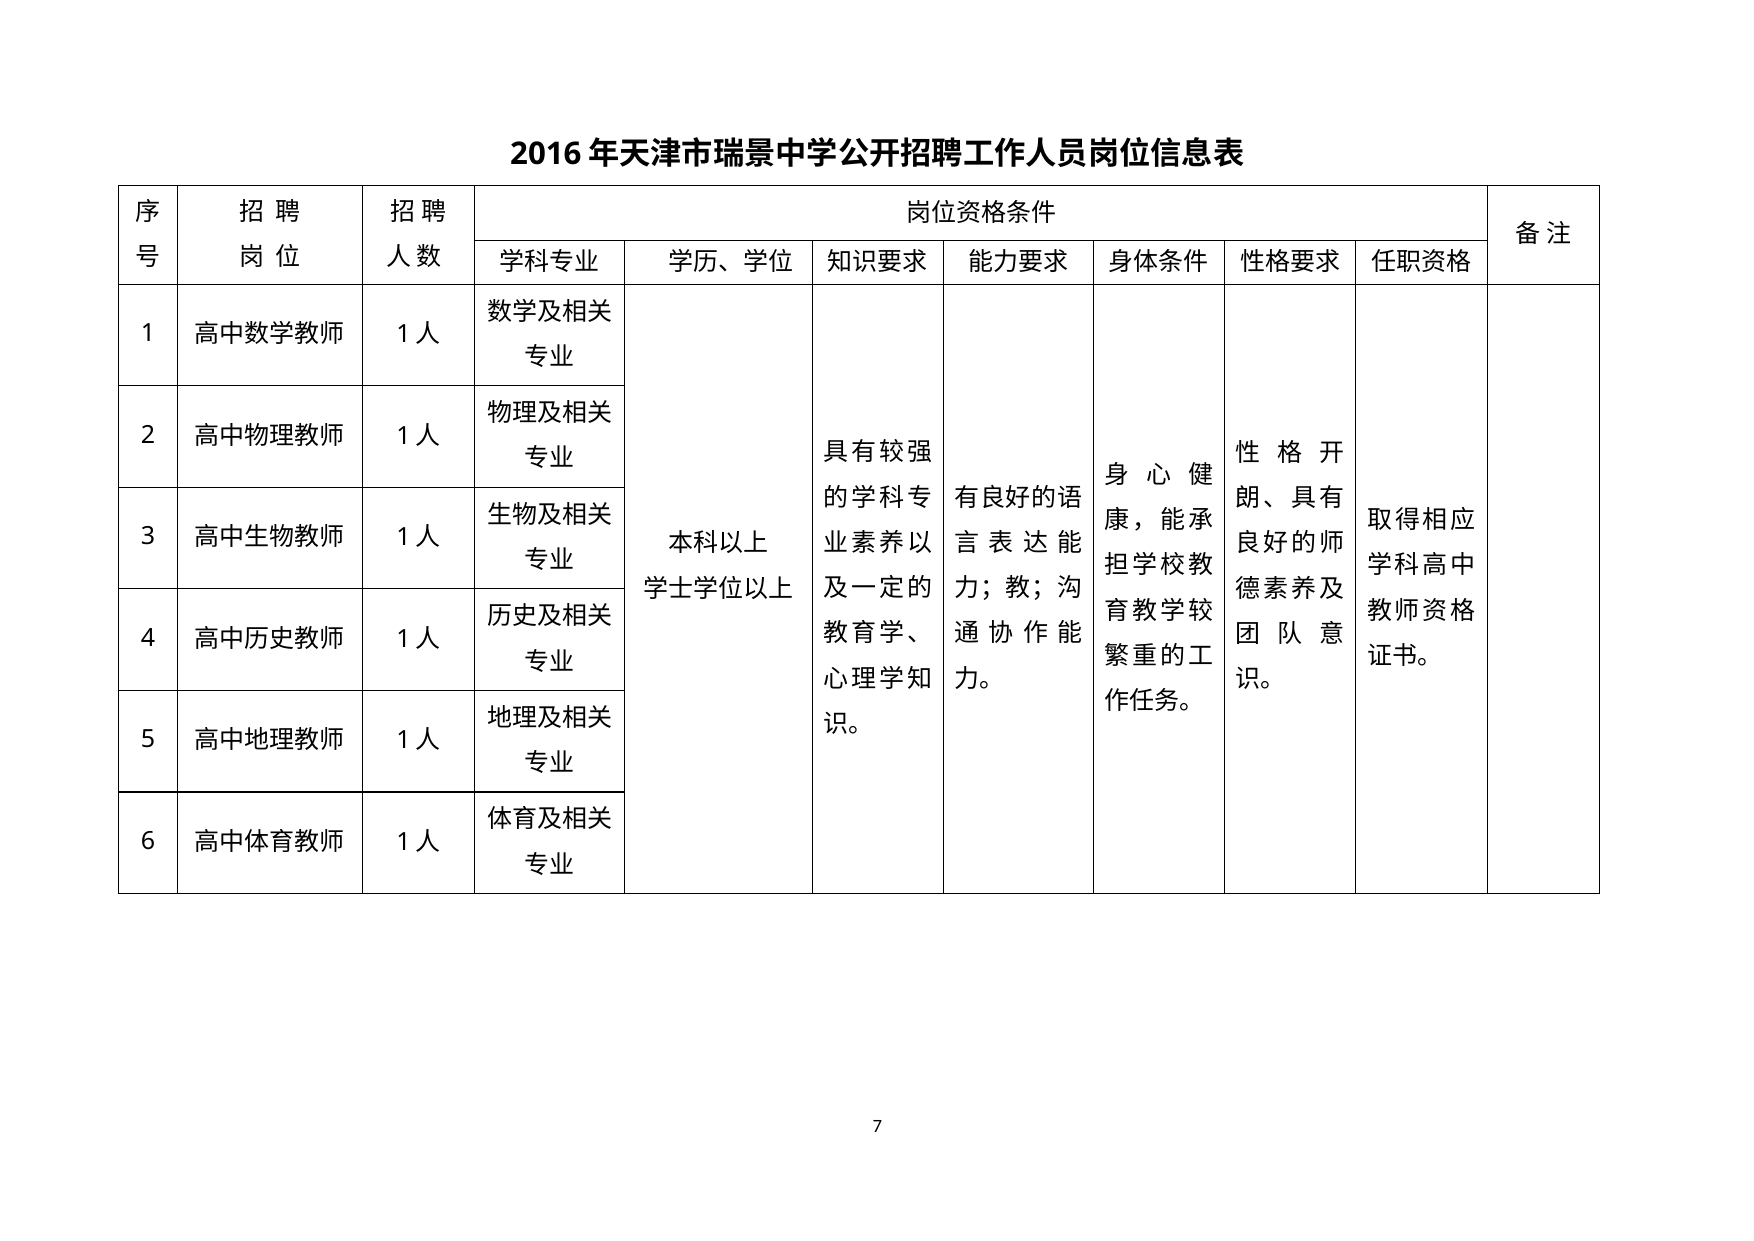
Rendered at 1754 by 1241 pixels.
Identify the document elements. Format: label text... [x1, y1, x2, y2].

table_cell 物理及相关专业 [475, 386, 624, 487]
table_cell 高中物理教师 [178, 386, 362, 487]
table_cell 本科以上 学士学位以上 [625, 285, 812, 893]
table_cell 有良好的语言表达能力；教；沟通协作能力。 [944, 285, 1093, 893]
table_cell 知识要求 [813, 241, 943, 284]
table_cell 学科专业 [475, 241, 624, 284]
table_cell 体育及相关专业 [475, 793, 624, 893]
table_cell 身体条件 [1094, 241, 1224, 284]
table_cell 数学及相关专业 [475, 285, 624, 385]
table_cell 学历、学位 [625, 241, 812, 284]
text 2016年天津市瑞景中学公开招聘工作人员岗位信息表 [118, 128, 1636, 174]
table_header 序号 [119, 186, 177, 284]
table_cell 3 [119, 488, 177, 588]
table_cell 高中历史教师 [178, 589, 362, 690]
table_cell 6 [119, 793, 177, 893]
table_cell 生物及相关专业 [475, 488, 624, 588]
table_cell 4 [119, 589, 177, 690]
table_cell 身心健康，能承担学校教育教学较繁重的工作任务。 [1094, 285, 1224, 893]
table_cell 历史及相关专业 [475, 589, 624, 690]
table_header 招 聘 岗 位 [178, 186, 362, 284]
table_cell 2 [119, 386, 177, 487]
table_cell 地理及相关专业 [475, 691, 624, 791]
table_cell 1人 [363, 589, 474, 690]
table_cell 高中生物教师 [178, 488, 362, 588]
table_cell 性格要求 [1225, 241, 1355, 284]
table_cell 能力要求 [944, 241, 1093, 284]
table_cell 高中体育教师 [178, 793, 362, 893]
table_cell [1488, 285, 1599, 893]
table_cell 1人 [363, 386, 474, 487]
table_cell 任职资格 [1356, 241, 1487, 284]
table_cell 1人 [363, 285, 474, 385]
table_cell 性格开朗、具有良好的师德素养及团队意识。 [1225, 285, 1355, 893]
table_cell 高中地理教师 [178, 691, 362, 791]
table_cell 具有较强的学科专业素养以及一定的教育学、心理学知识。 [813, 285, 943, 893]
table_header 备 注 [1488, 186, 1599, 284]
table_header 岗位资格条件 [475, 186, 1487, 240]
table_header 招 聘 人 数 [363, 186, 474, 284]
table_cell 取得相应学科高中教师资格证书。 [1356, 285, 1487, 893]
table_cell 1人 [363, 488, 474, 588]
table_cell 1人 [363, 691, 474, 791]
table_cell 高中数学教师 [178, 285, 362, 385]
table_cell 1 [119, 285, 177, 385]
table_cell 5 [119, 691, 177, 791]
table_cell 1人 [363, 793, 474, 893]
